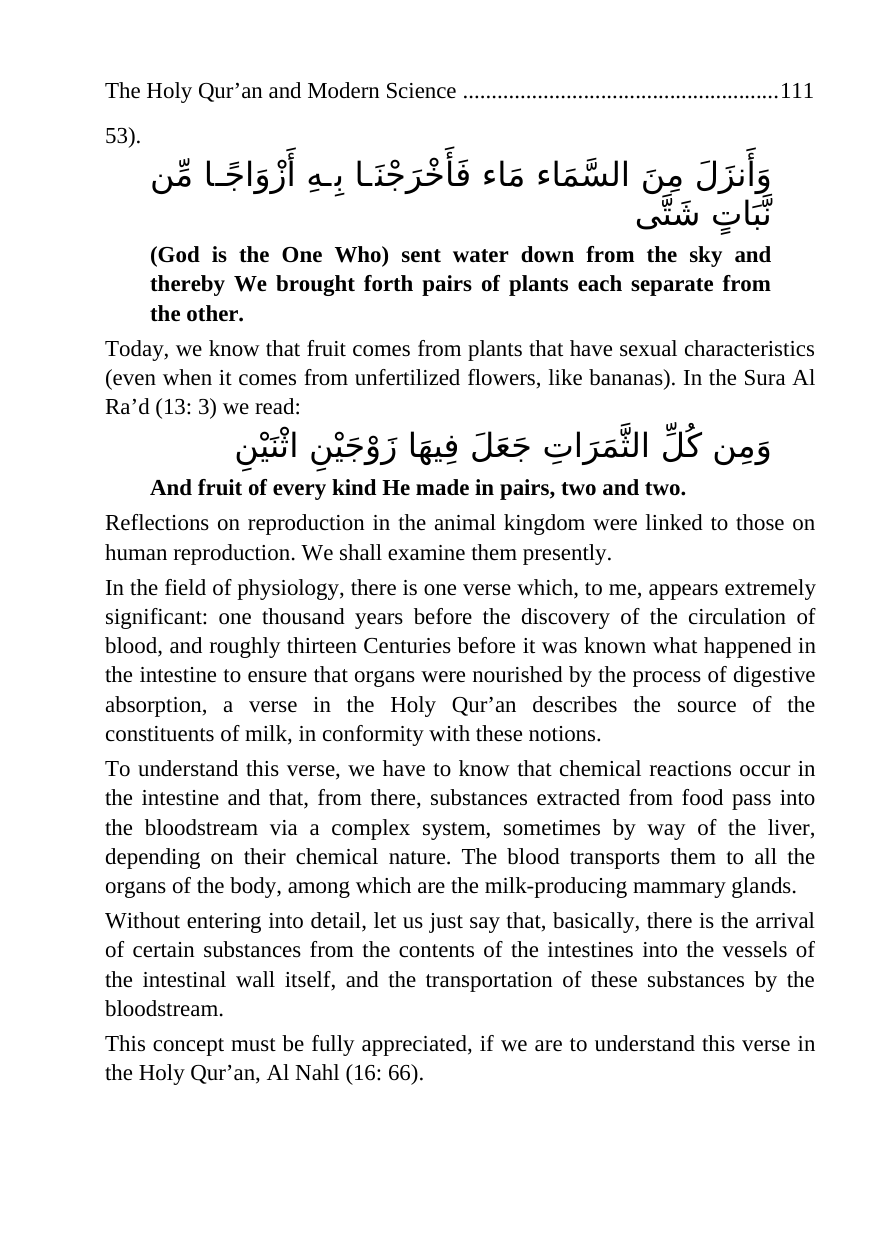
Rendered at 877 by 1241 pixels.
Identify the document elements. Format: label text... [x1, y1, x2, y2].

text وَمِن كُلِّ الثَّمَرَاتِ جَعَلَ فِيهَا زَوْجَيْنِ اثْنَيْنِ [150, 427, 772, 466]
text This concept must be fully appreciated, if we are to understand this verse in the Holy Qur’an, Al Nahl (16: 66). [105, 1028, 817, 1087]
text And fruit of every kind He made in pairs, two and two. [150, 472, 772, 501]
text Today, we know that fruit comes from plants that have sexual characteristics (even when it comes from unfertilized flowers, like bananas). In the Sura Al Ra’d (13: 3) we read: [105, 333, 817, 421]
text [105, 120, 817, 149]
text (God is the One Who) sent water down from the sky and thereby We brought forth pairs of plants each separate from the other. [150, 239, 772, 327]
text وَأَنزَلَ مِنَ السَّمَاء مَاء فَأَخْرَجْنَا بِهِ أَزْوَاجًا مِّن نَّبَاتٍ شَتَّى [150, 155, 772, 233]
text In the field of physiology, there is one verse which, to me, appears extremely significant: one thousand years before the discovery of the circulation of blood, and roughly thirteen Centuries before it was known what happened in the intestine to ensure that organs were nourished by the process of digestive absorption, a verse in the Holy Qur’an describes the source of the constituents of milk, in conformity with these notions. [105, 572, 817, 747]
text To understand this verse, we have to know that chemical reactions occur in the intestine and that, from there, substances extracted from food pass into the bloodstream via a complex system, sometimes by way of the liver, depending on their chemical nature. The blood transports them to all the organs of the body, among which are the milk-producing mammary glands. [105, 753, 817, 899]
text Reflections on reproduction in the animal kingdom were linked to those on human reproduction. We shall examine them presently. [105, 507, 817, 566]
text Without entering into detail, let us just say that, basically, there is the arrival of certain substances from the contents of the intestines into the vessels of the intestinal wall itself, and the transportation of these substances by the bloodstream. [105, 905, 817, 1022]
